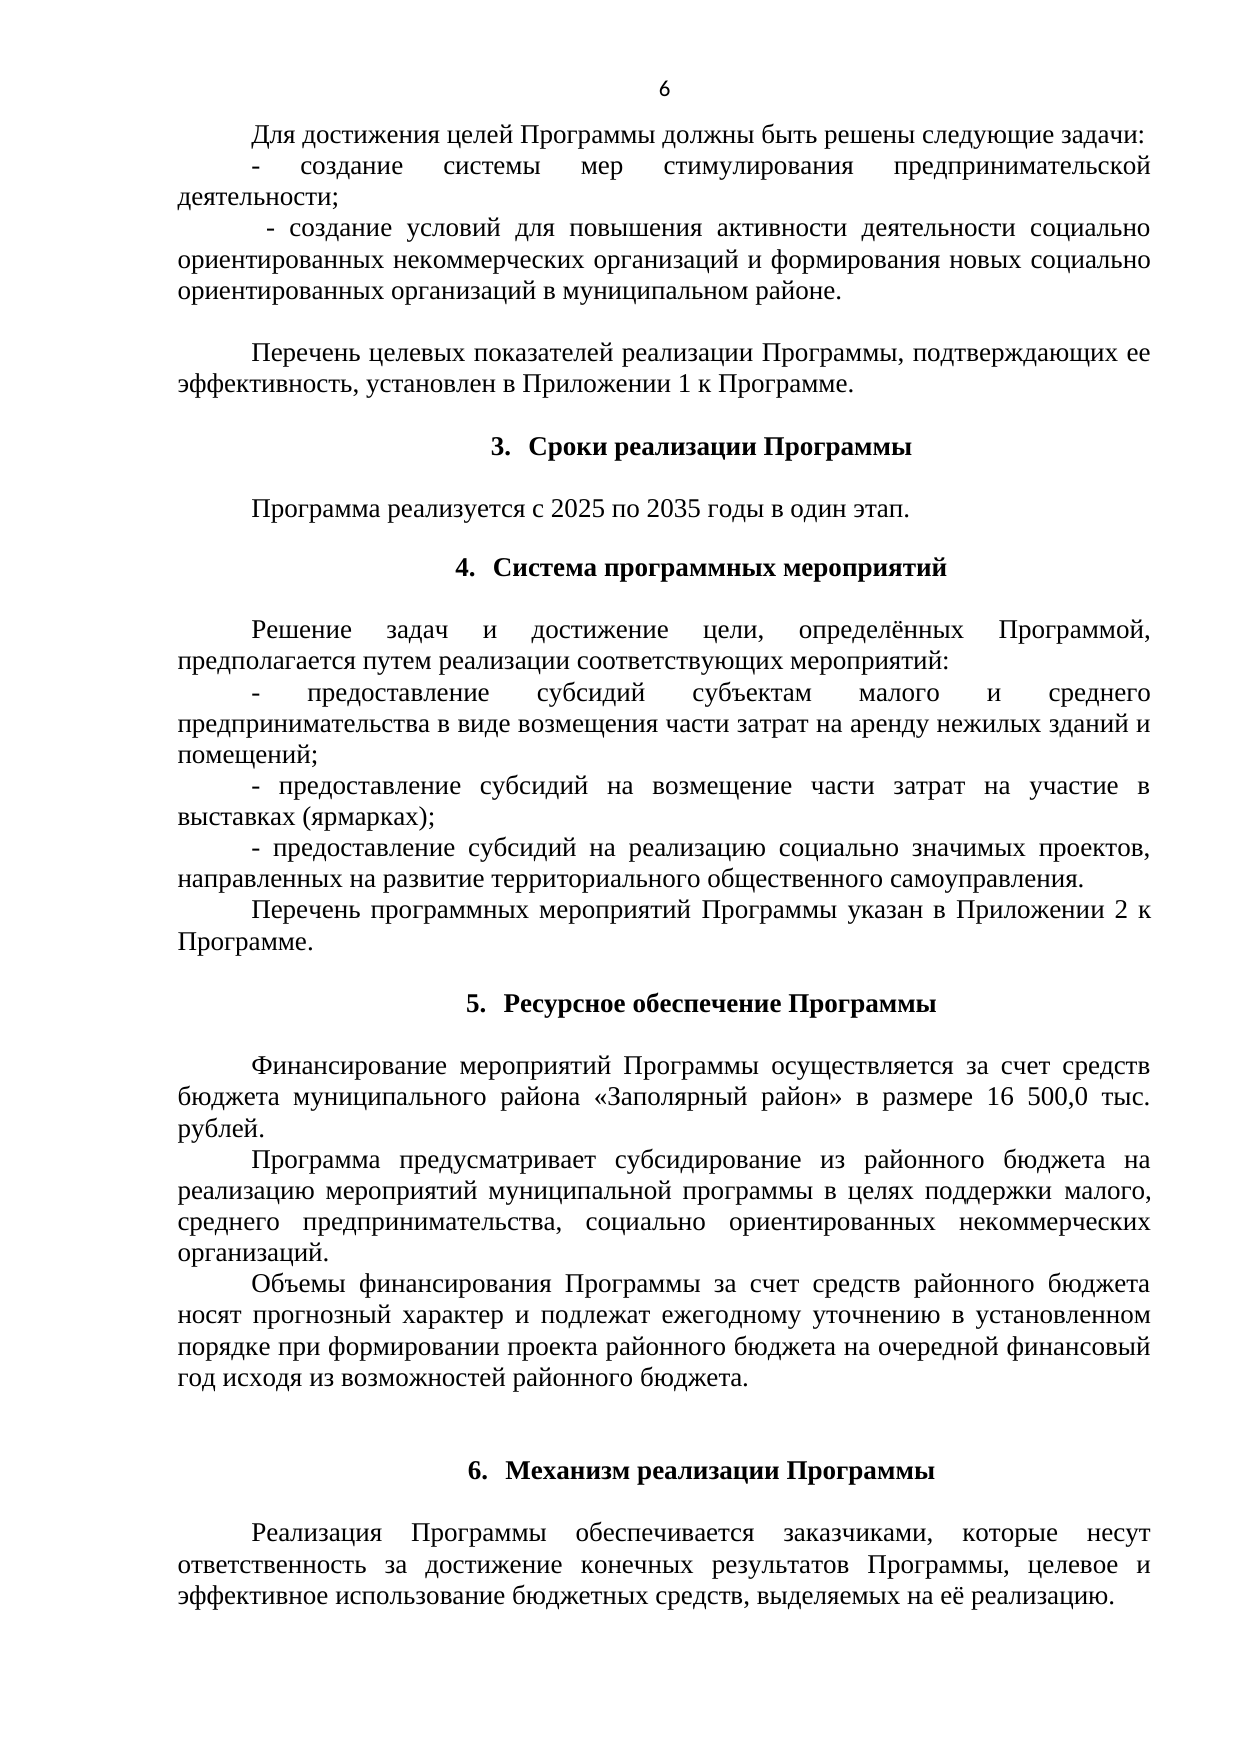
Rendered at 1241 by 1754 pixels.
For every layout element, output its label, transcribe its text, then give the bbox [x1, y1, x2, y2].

text - предоставление субсидий на реализацию социально значимых проектов, направленных на развитие территориального общественного самоуправления. [177, 831, 1152, 894]
text - предоставление субсидий субъектам малого и среднего предпринимательства в виде возмещения части затрат на аренду нежилых зданий и помещений; [177, 676, 1152, 769]
list Механизм реализации Программы [251, 1454, 1152, 1485]
list Система программных мероприятий [251, 551, 1152, 582]
text Программа предусматривает субсидирование из районного бюджета на реализацию мероприятий муниципальной программы в целях поддержки малого, среднего предпринимательства, социально ориентированных некоммерческих организаций. [177, 1143, 1152, 1267]
text - создание условий для повышения активности деятельности социально ориентированных некоммерческих организаций и формирования новых социально ориентированных организаций в муниципальном районе. [177, 212, 1152, 305]
text Программа реализуется с 2025 по 2035 годы в один этап. [177, 492, 1152, 523]
list Ресурсное обеспечение Программы [251, 987, 1152, 1018]
text Финансирование мероприятий Программы осуществляется за счет средств бюджета муниципального района «Заполярный район» в размере 16 500,0 тыс. рублей. [177, 1049, 1152, 1143]
text - создание системы мер стимулирования предпринимательской деятельности; [177, 149, 1152, 212]
text Для достижения целей Программы должны быть решены следующие задачи: [177, 118, 1152, 149]
text Перечень целевых показателей реализации Программы, подтверждающих ее эффективность, установлен в Приложении 1 к Программе. [177, 336, 1152, 398]
text Объемы финансирования Программы за счет средств районного бюджета носят прогнозный характер и подлежат ежегодному уточнению в установленном порядке при формировании проекта районного бюджета на очередной финансовый год исходя из возможностей районного бюджета. [177, 1267, 1152, 1392]
text - предоставление субсидий на возмещение части затрат на участие в выставках (ярмарках); [177, 769, 1152, 831]
text Перечень программных мероприятий Программы указан в Приложении 2 к Программе. [177, 894, 1152, 956]
text Решение задач и достижение цели, определённых Программой, предполагается путем реализации соответствующих мероприятий: [177, 613, 1152, 676]
text Реализация Программы обеспечивается заказчиками, которые несут ответственность за достижение конечных результатов Программы, целевое и эффективное использование бюджетных средств, выделяемых на её реализацию. [177, 1517, 1152, 1610]
list Сроки реализации Программы [251, 429, 1152, 461]
